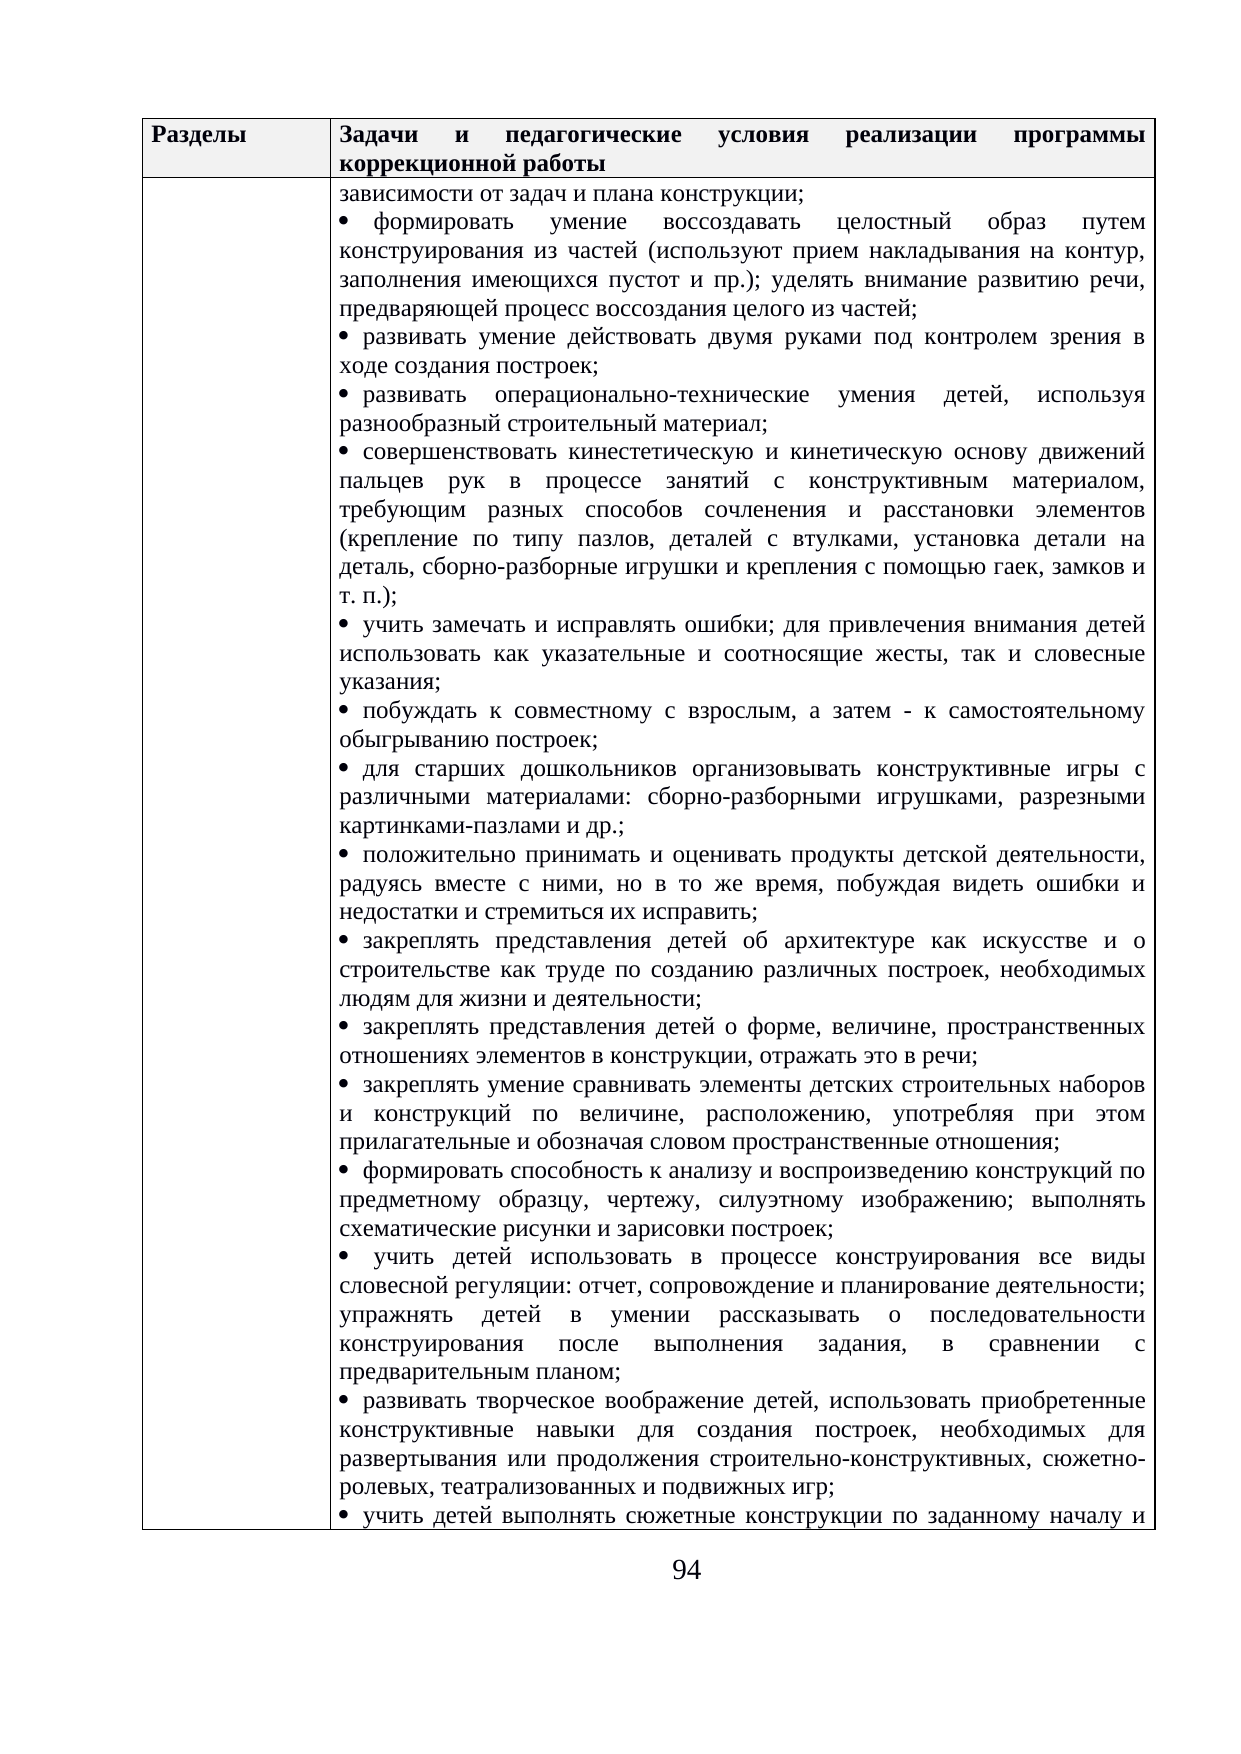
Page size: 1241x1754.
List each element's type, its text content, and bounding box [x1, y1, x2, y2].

table_header Задачи и педагогические условия реализации программы коррекционной работы [331, 119, 1154, 177]
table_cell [331, 178, 1154, 1529]
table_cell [143, 178, 330, 1529]
table_header Разделы [143, 119, 330, 177]
